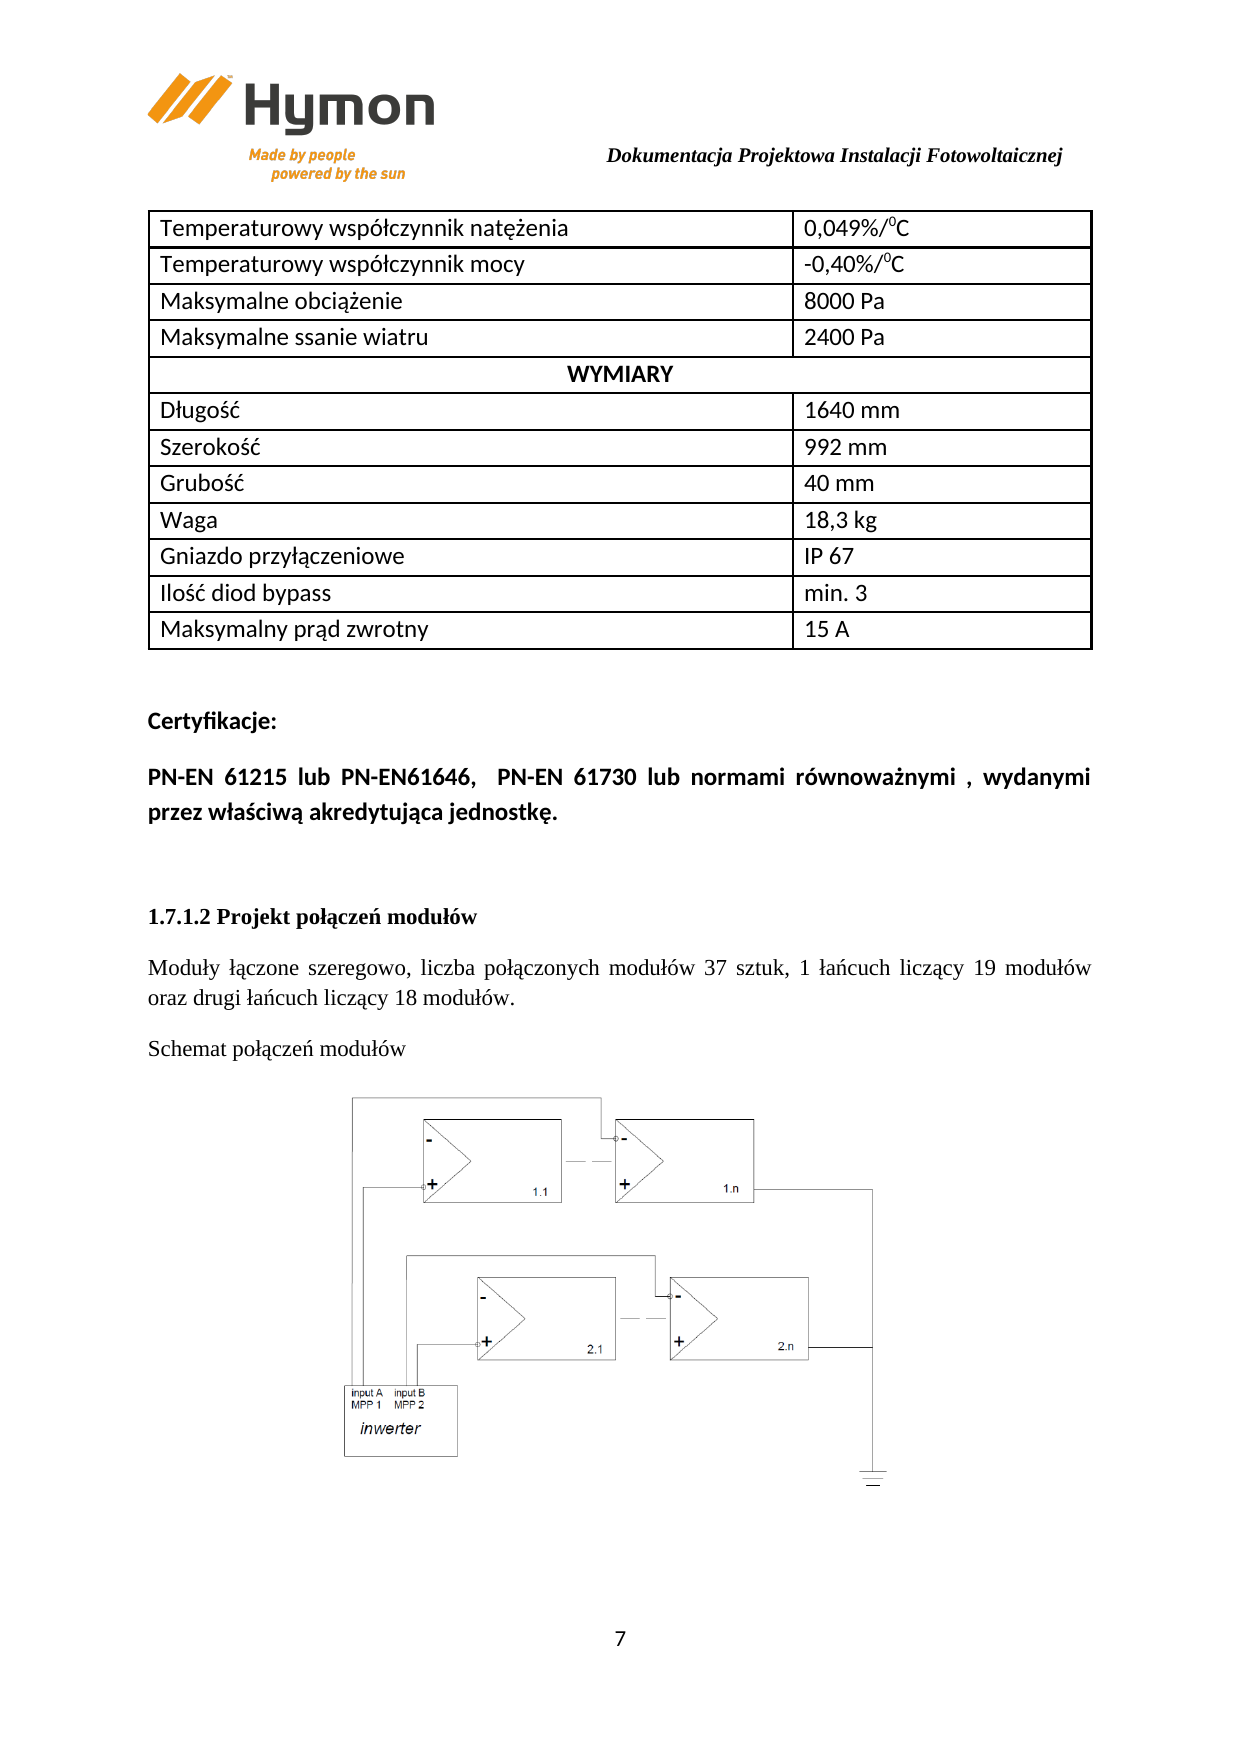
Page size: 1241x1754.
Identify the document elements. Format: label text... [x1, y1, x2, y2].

table_cell 8000 Pa [794, 285, 1090, 319]
table_cell 0,049%/0C [794, 212, 1090, 246]
table_cell min. 3 [794, 577, 1090, 611]
table_cell -0,40%/0C [794, 249, 1090, 283]
table_cell 15 A [794, 613, 1090, 647]
text Certyfikacje: [148, 705, 1093, 736]
table_cell WYMIARY [150, 358, 1090, 392]
picture [339, 1086, 901, 1491]
table_cell Maksymalny prąd zwrotny [150, 613, 792, 647]
table_cell Maksymalne obciążenie [150, 285, 792, 319]
text 1.7.1.2 Projekt połączeń modułów [148, 903, 1093, 929]
table_cell 40 mm [794, 467, 1090, 502]
table_cell 2400 Pa [794, 321, 1090, 356]
table_cell Temperaturowy współczynnik natężenia [150, 212, 792, 246]
table_cell Długość [150, 394, 792, 429]
table_cell 1640 mm [794, 394, 1090, 429]
table_cell Waga [150, 504, 792, 538]
table_cell Maksymalne ssanie wiatru [150, 321, 792, 356]
table_cell 992 mm [794, 431, 1090, 465]
table_cell Ilość diod bypass [150, 577, 792, 611]
text Moduły łączone szeregowo, liczba połączonych modułów 37 sztuk, 1 łańcuch liczący 19 modułów oraz drugi łańcuch liczący 18 modułów. [148, 954, 1093, 1011]
text Schemat połączeń modułów [148, 1035, 1093, 1062]
table_cell 18,3 kg [794, 504, 1090, 538]
table_cell Grubość [150, 467, 792, 502]
table_cell Szerokość [150, 431, 792, 465]
table_cell IP 67 [794, 540, 1090, 574]
table_cell Gniazdo przyłączeniowe [150, 540, 792, 574]
picture [147, 73, 434, 182]
text PN-EN 61215 lub PN-EN61646, PN-EN 61730 lub normami równoważnymi , wydanymi przez właściwą akredytująca jednostkę. [148, 761, 1093, 827]
table_cell Temperaturowy współczynnik mocy [150, 249, 792, 283]
